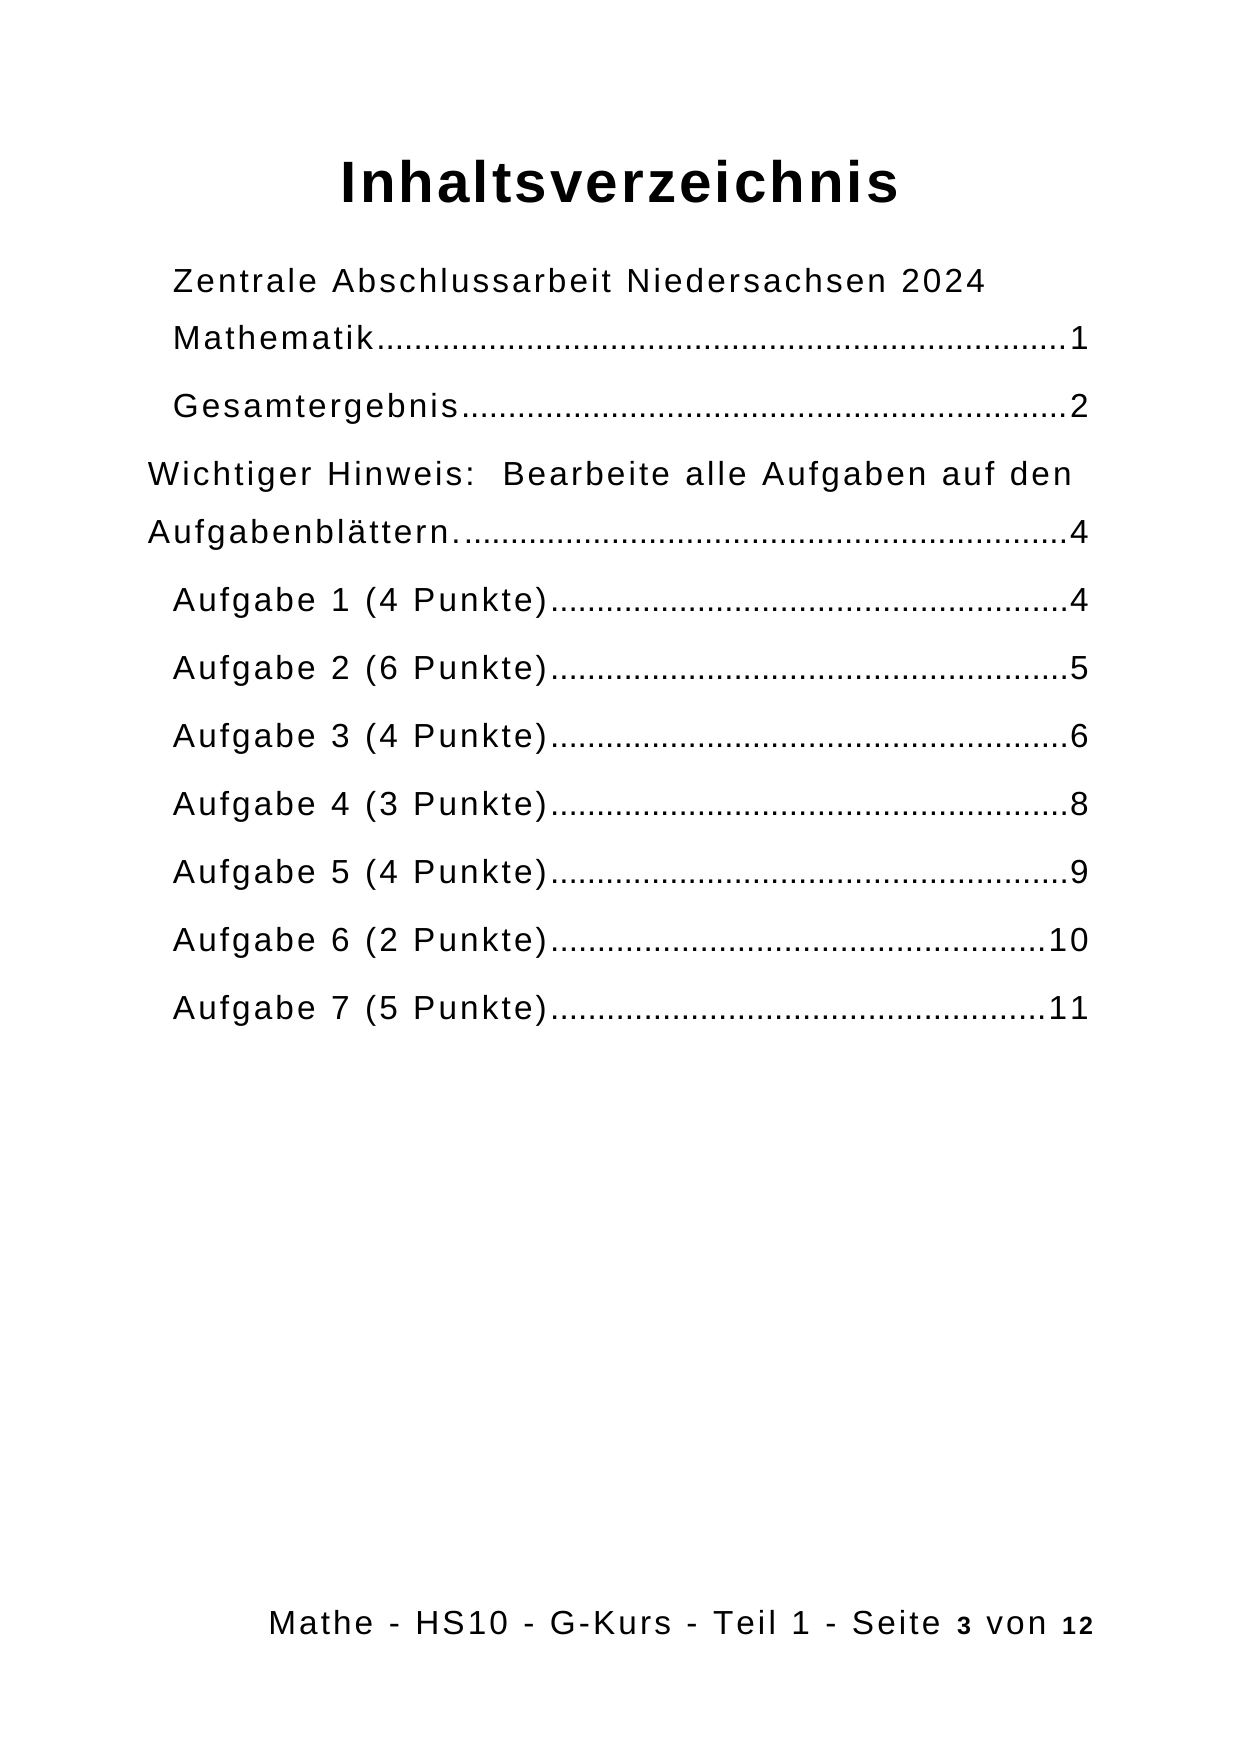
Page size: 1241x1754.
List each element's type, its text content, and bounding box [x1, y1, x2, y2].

text Aufgabe 4 (3 Punkte) 8 [173, 784, 1093, 822]
text Aufgabe 3 (4 Punkte) 6 [173, 716, 1093, 754]
text Wichtiger Hinweis: Bearbeite alle Aufgaben auf den Aufgabenblättern. 4 [148, 454, 1093, 550]
text Aufgabe 1 (4 Punkte) 4 [173, 580, 1093, 618]
text Aufgabe 7 (5 Punkte) 11 [173, 988, 1093, 1027]
text Gesamtergebnis 2 [173, 386, 1093, 425]
text Aufgabe 2 (6 Punkte) 5 [173, 648, 1093, 686]
text Zentrale Abschlussarbeit Niedersachsen 2024 Mathematik 1 [173, 261, 1093, 357]
text Aufgabe 5 (4 Punkte) 9 [173, 852, 1093, 891]
text Aufgabe 6 (2 Punkte) 10 [173, 920, 1093, 958]
